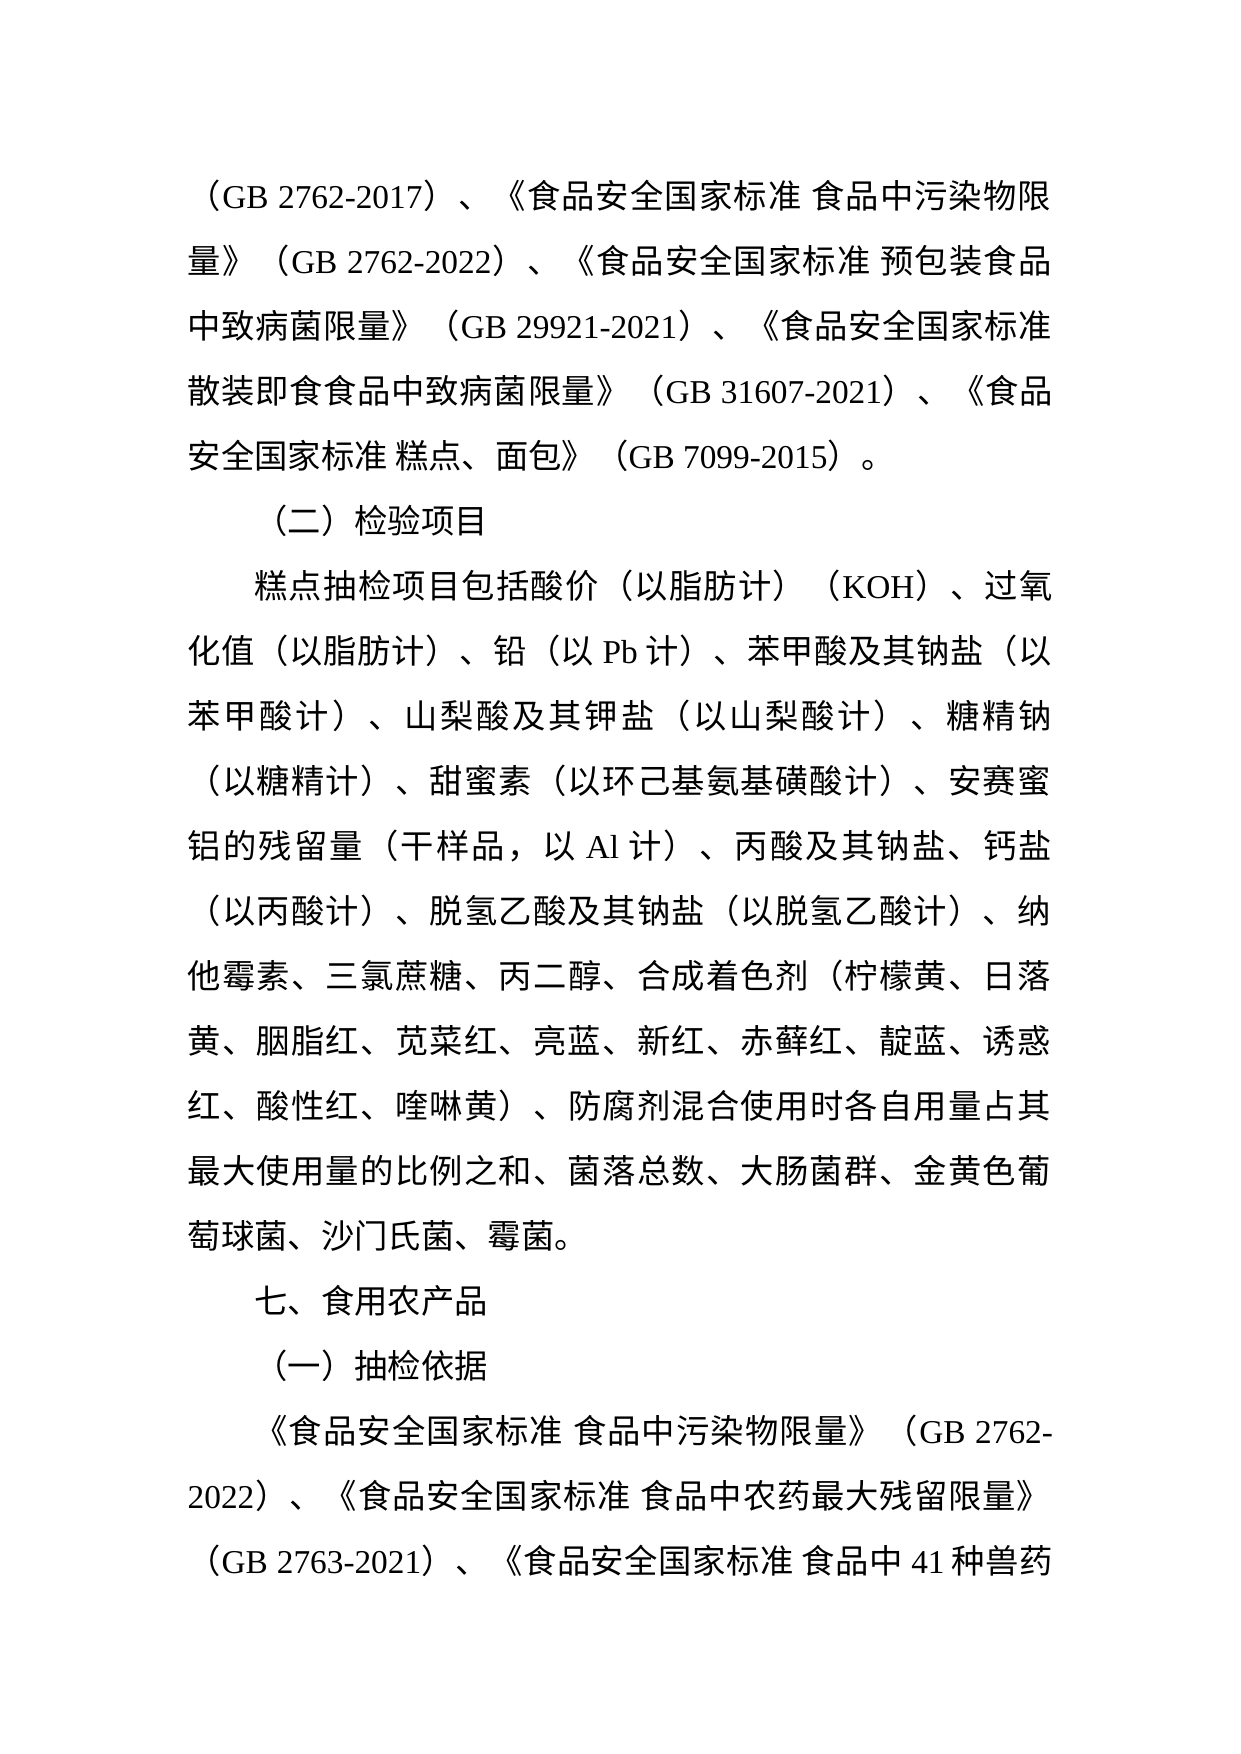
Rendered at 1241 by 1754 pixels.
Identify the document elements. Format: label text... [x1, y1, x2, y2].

text （一）抽检依据 [254, 1332, 1053, 1397]
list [187, 1397, 1053, 1592]
text （二）检验项目 [187, 487, 1053, 552]
list 七、食用农产品 [187, 1267, 1053, 1332]
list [187, 162, 1053, 487]
list 糕点抽检项目包括酸价（以脂肪计）（KOH）、过氧化值（以脂肪计）、铅（以Pb计）、苯甲酸及其钠盐（以苯甲酸计）、山梨酸及其钾盐（以山梨酸计）、糖精钠（以糖精计）、甜蜜素（以环己基氨基磺酸计）、安赛蜜、铝的残留量（干样品，以Al计）、丙酸及其钠盐、钙盐（以丙酸计）、脱氢乙酸及其钠盐（以脱氢乙酸计）、纳他霉素、三氯蔗糖、丙二醇、合成着色剂（柠檬黄、日落黄、胭脂红、苋菜红、亮蓝、新红、赤藓红、靛蓝、诱惑红、酸性红、喹啉黄）、防腐剂混合使用时各自用量占其最大使用量的比例之和、菌落总数、大肠菌群、金黄色葡萄球菌、沙门氏菌、霉菌。 [187, 552, 1053, 1267]
